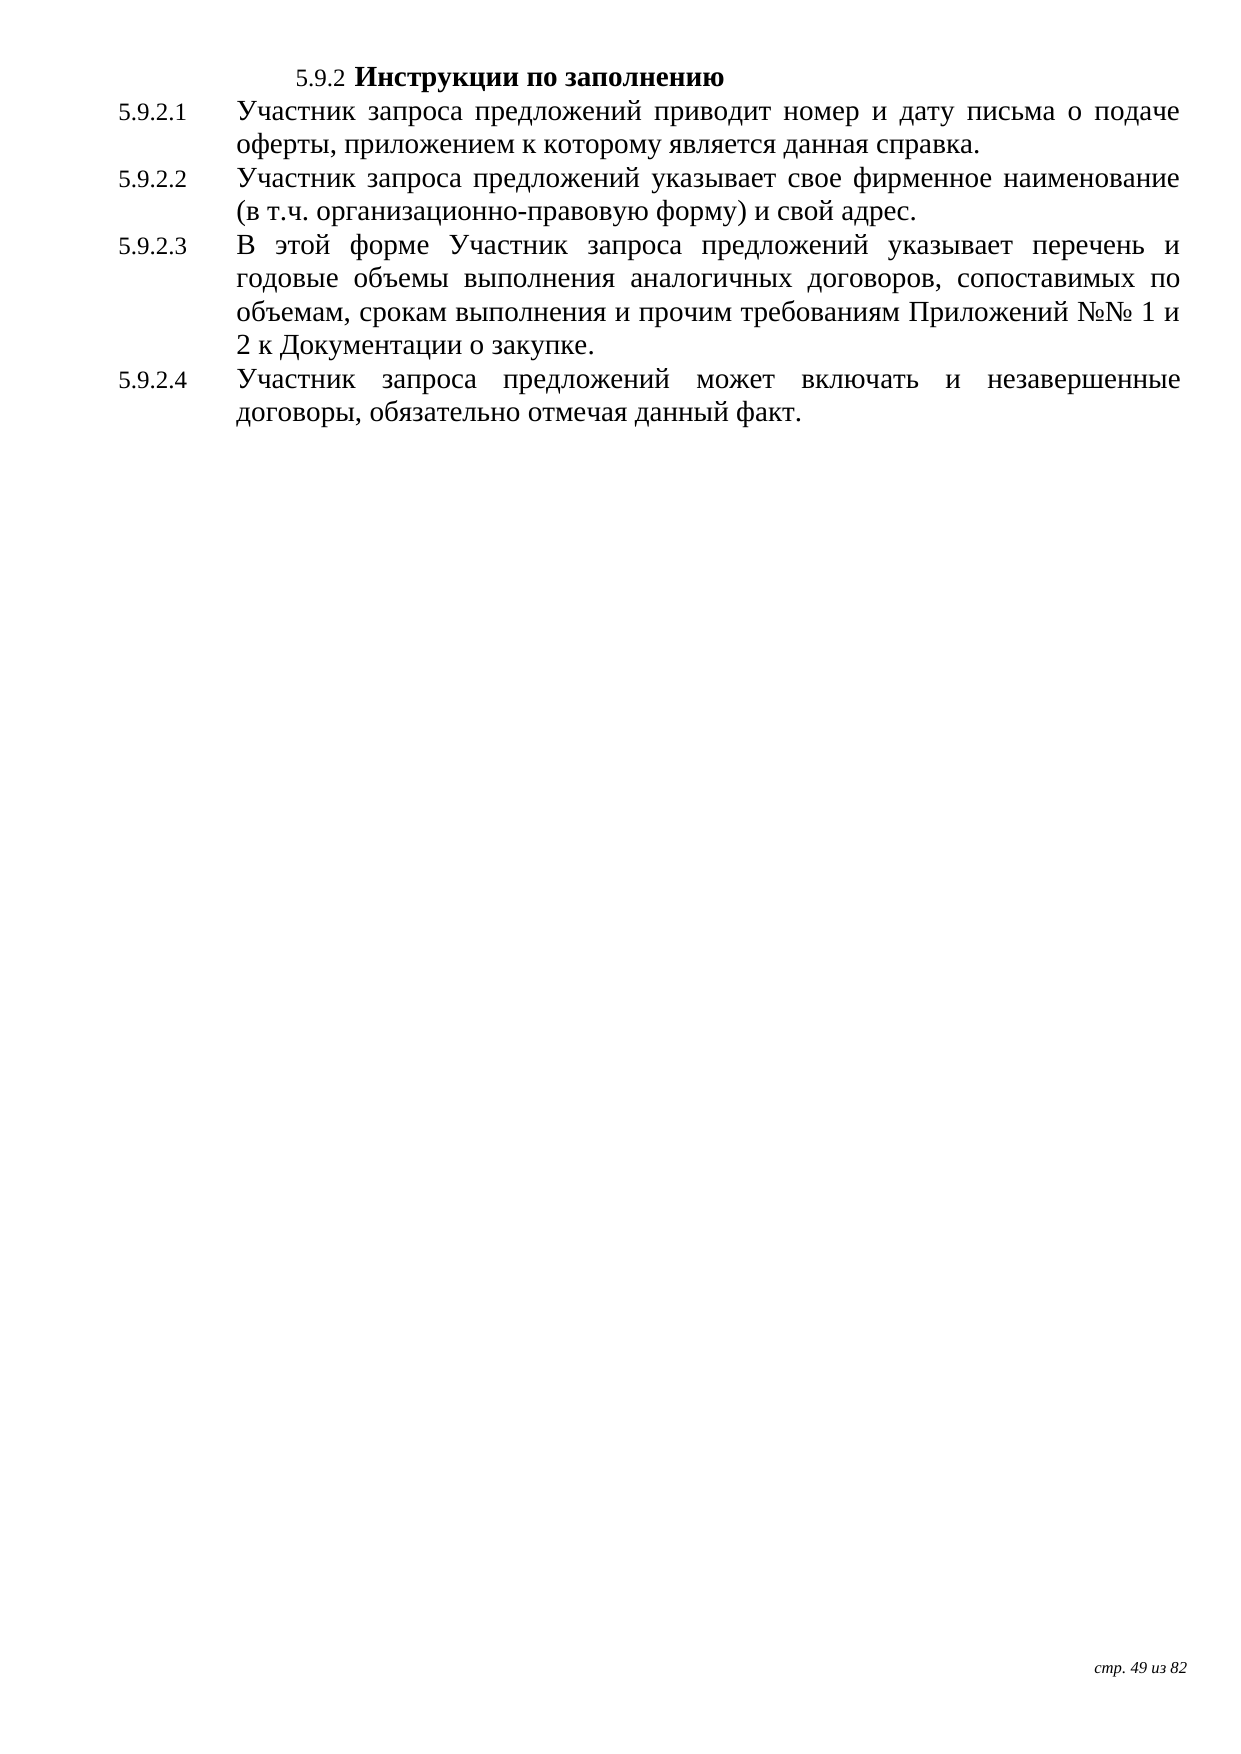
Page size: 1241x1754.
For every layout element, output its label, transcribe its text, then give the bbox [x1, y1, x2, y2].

text Участник запроса предложений может включать и незавершенные договоры, обязательно отмечая данный факт. [118, 361, 1181, 428]
text Участник запроса предложений приводит номер и дату письма о подаче оферты, приложением к которому является данная справка. [118, 93, 1181, 160]
text Инструкции по заполнению [236, 59, 1181, 93]
text В этой форме Участник запроса предложений указывает перечень и годовые объемы выполнения аналогичных договоров, сопоставимых по объемам, срокам выполнения и прочим требованиям Приложений №№ 1 и 2 к Документации о закупке. [118, 227, 1181, 361]
text Участник запроса предложений указывает свое фирменное наименование (в т.ч. организационно-правовую форму) и свой адрес. [118, 160, 1181, 227]
